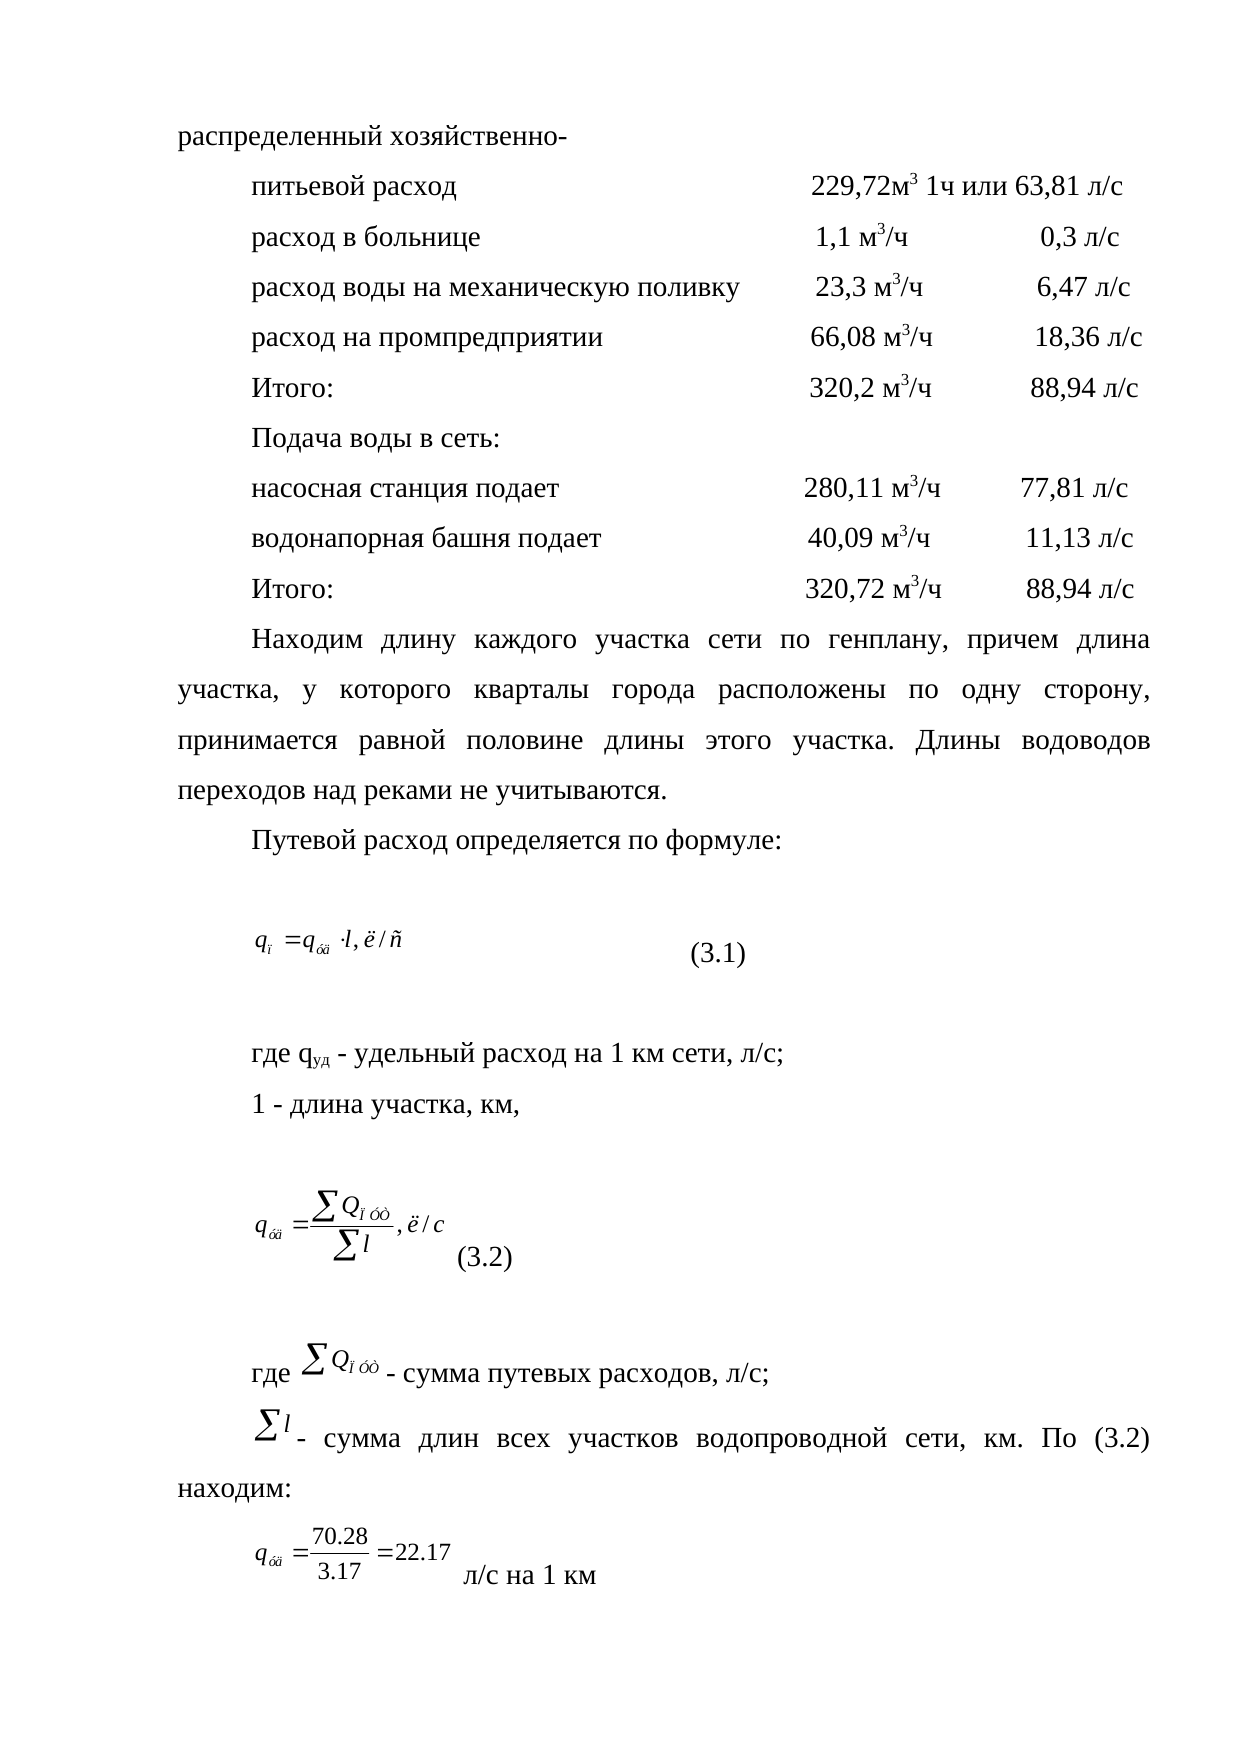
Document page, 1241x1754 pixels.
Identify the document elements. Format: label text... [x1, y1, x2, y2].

text водонапорная башня подает 40,09 м3/ч 11,13 л/с [177, 521, 1152, 554]
text расход в больнице 1,1 м3/ч 0,3 л/с [177, 219, 1152, 252]
text 1 - длина участка, км, [177, 1086, 1152, 1119]
text насосная станция подает 280,11 м3/ч 77,81 л/с [177, 470, 1152, 504]
text л/с на 1 км [177, 1521, 1152, 1591]
text питьевой расход 229,72м3 1ч или 63,81 л/с [177, 168, 1152, 202]
text расход на промпредприятии 66,08 м3/ч 18,36 л/с [177, 319, 1152, 353]
text Находим длину каждого участка сети по генплану, причем длина участка, у которого кварталы города расположены по одну сторону, принимается равной половине длины этого участка. Длины водоводов переходов над реками не учитываются. [177, 621, 1152, 806]
text расход воды на механическую поливку 23,3 м3/ч 6,47 л/с [177, 269, 1152, 303]
text Путевой расход определяется по формуле: [177, 822, 1152, 856]
text где - сумма путевых расходов, л/с; [177, 1340, 1152, 1388]
text Итого: 320,2 м3/ч 88,94 л/с [177, 370, 1152, 403]
text - сумма длин всех участков водопроводной сети, км. По (3.2) находим: [177, 1405, 1152, 1504]
text (3.1) [177, 923, 1152, 968]
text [177, 118, 1152, 152]
text где qуд - удельный расход на 1 км сети, л/с; [177, 1036, 1152, 1069]
text Подача воды в сеть: [177, 420, 1152, 453]
text Итого: 320,72 м3/ч 88,94 л/с [177, 571, 1152, 604]
text (3.2) [177, 1187, 1152, 1273]
